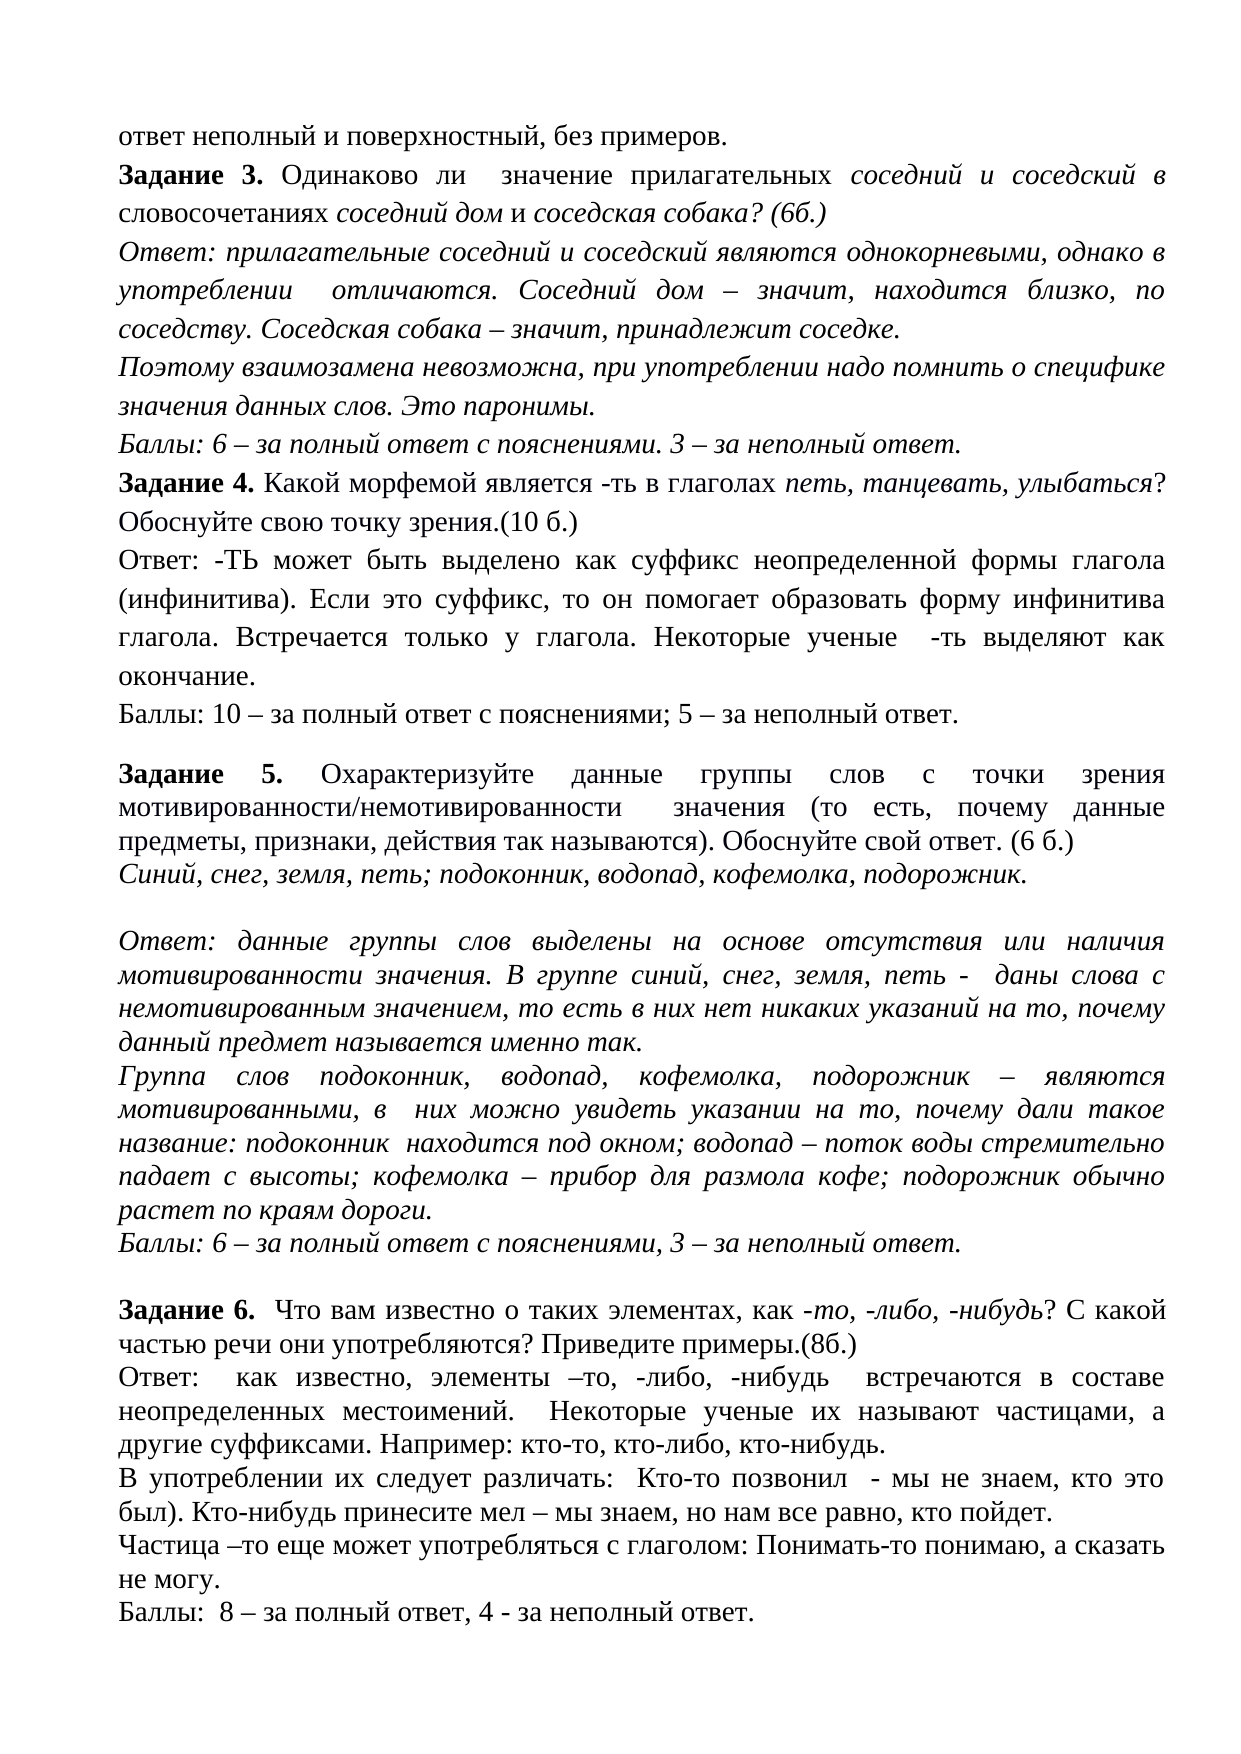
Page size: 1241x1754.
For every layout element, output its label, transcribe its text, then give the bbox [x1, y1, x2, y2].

text Группа слов подоконник, водопад, кофемолка, подорожник – являются мотивированными, в них можно увидеть указании на то, почему дали такое название: подоконник находится под окном; водопад – поток воды стремительно падает с высоты; кофемолка – прибор для размола кофе; подорожник обычно растет по краям дороги. [118, 1058, 1166, 1225]
text Ответ: прилагательные соседний и соседский являются однокорневыми, однако в употреблении отличаются. Соседний дом – значит, находится близко, по соседству. Соседская собака – значит, принадлежит соседке. [118, 234, 1166, 344]
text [118, 118, 1166, 152]
text Ответ: как известно, элементы –то, -либо, -нибудь встречаются в составе неопределенных местоимений. Некоторые ученые их называют частицами, а другие суффиксами. Например: кто-то, кто-либо, кто-нибудь. [118, 1359, 1166, 1460]
list Ответ: -ТЬ может быть выделено как суффикс неопределенной формы глагола (инфинитива). Если это суффикс, то он помогает образовать форму инфинитива глагола. Встречается только у глагола. Некоторые ученые -ть выделяют как окончание. [118, 542, 1166, 691]
text Баллы: 6 – за полный ответ с пояснениями. 3 – за неполный ответ. [118, 427, 1166, 460]
list Баллы: 10 – за полный ответ с пояснениями; 5 – за неполный ответ. [118, 696, 1166, 730]
text В употреблении их следует различать: Кто-то позвонил - мы не знаем, кто это был). Кто-нибудь принесите мел – мы знаем, но нам все равно, кто пойдет. [118, 1460, 1166, 1527]
text Баллы: 8 – за полный ответ, 4 - за неполный ответ. [118, 1594, 1166, 1628]
text Синий, снег, земля, петь; подоконник, водопад, кофемолка, подорожник. [118, 856, 1166, 890]
text Баллы: 6 – за полный ответ с пояснениями, 3 – за неполный ответ. [118, 1225, 1166, 1259]
text Поэтому взаимозамена невозможна, при употреблении надо помнить о специфике значения данных слов. Это паронимы. [118, 349, 1166, 422]
text Задание 3. Одинаково ли значение прилагательных соседний и соседский в словосочетаниях соседний дом и соседская собака? (6б.) [118, 157, 1166, 229]
text Задание 5. Охарактеризуйте данные группы слов с точки зрения мотивированности/немотивированности значения (то есть, почему данные предметы, признаки, действия так называются). Обоснуйте свой ответ. (6 б.) [118, 756, 1166, 856]
text Задание 6. Что вам известно о таких элементах, как -то, -либо, -нибудь? С какой частью речи они употребляются? Приведите примеры.(8б.) [118, 1292, 1166, 1359]
list Задание 4. Какой морфемой является -ть в глаголах петь, танцевать, улыбаться? Обоснуйте свою точку зрения.(10 б.) [118, 465, 1166, 537]
text Частица –то еще может употребляться с глаголом: Понимать-то понимаю, а сказать не могу. [118, 1527, 1166, 1594]
text Ответ: данные группы слов выделены на основе отсутствия или наличия мотивированности значения. В группе синий, снег, земля, петь - даны слова с немотивированным значением, то есть в них нет никаких указаний на то, почему данный предмет называется именно так. [118, 923, 1166, 1058]
